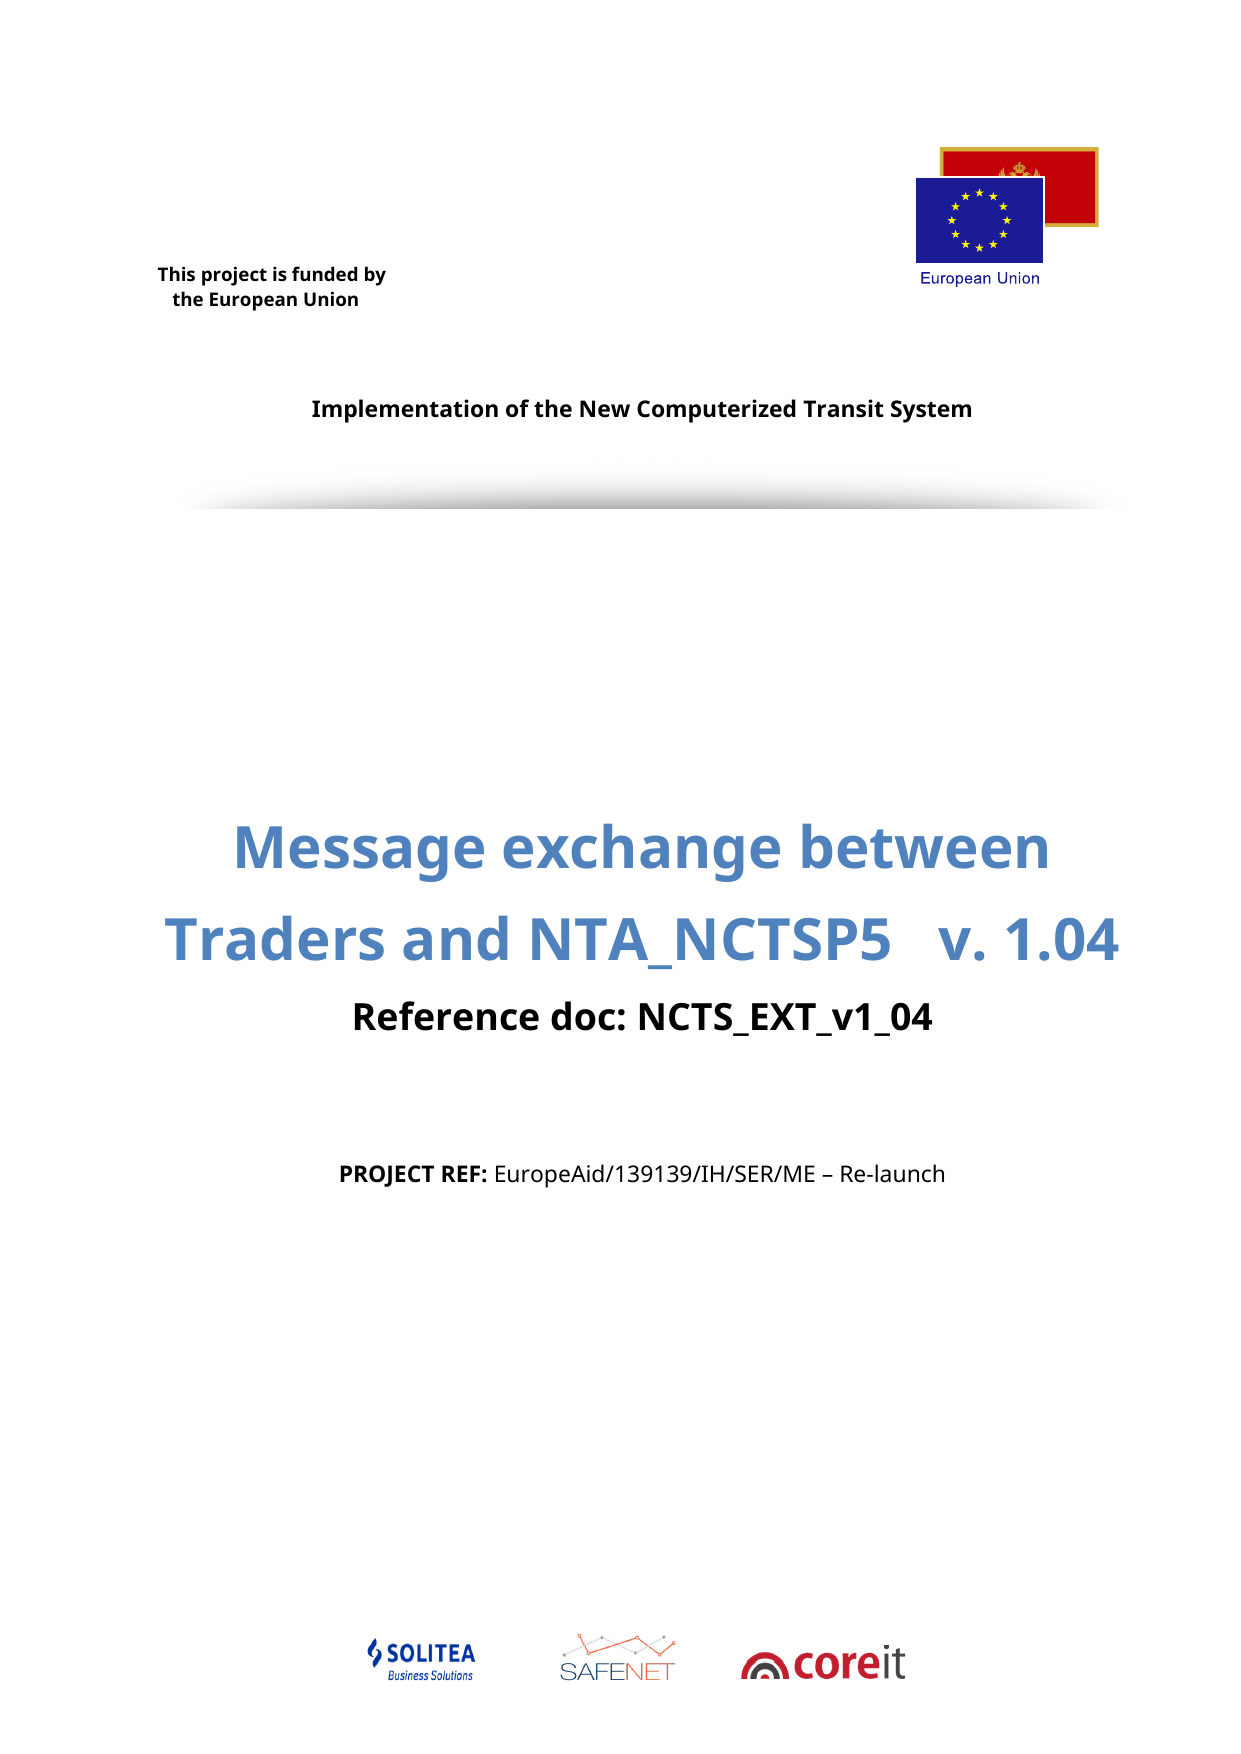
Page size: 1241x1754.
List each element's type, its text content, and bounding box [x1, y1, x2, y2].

text This project is funded by [148, 261, 1137, 287]
text Reference doc: NCTS_EXT_v1_04 [148, 990, 1137, 1041]
text Implementation of the New Computerized Transit System [148, 393, 1137, 424]
text Message exchange between [148, 806, 1137, 885]
text the European Union [148, 287, 1137, 312]
picture [560, 1633, 676, 1681]
picture [939, 147, 1099, 227]
picture [366, 1636, 477, 1681]
text PROJECT REF: EuropeAid/139139/IH/SER/ME – Re-launch [148, 1158, 1137, 1189]
picture [741, 1645, 906, 1681]
text Traders and NTA_NCTSP5 v. 1.04 [148, 898, 1137, 977]
